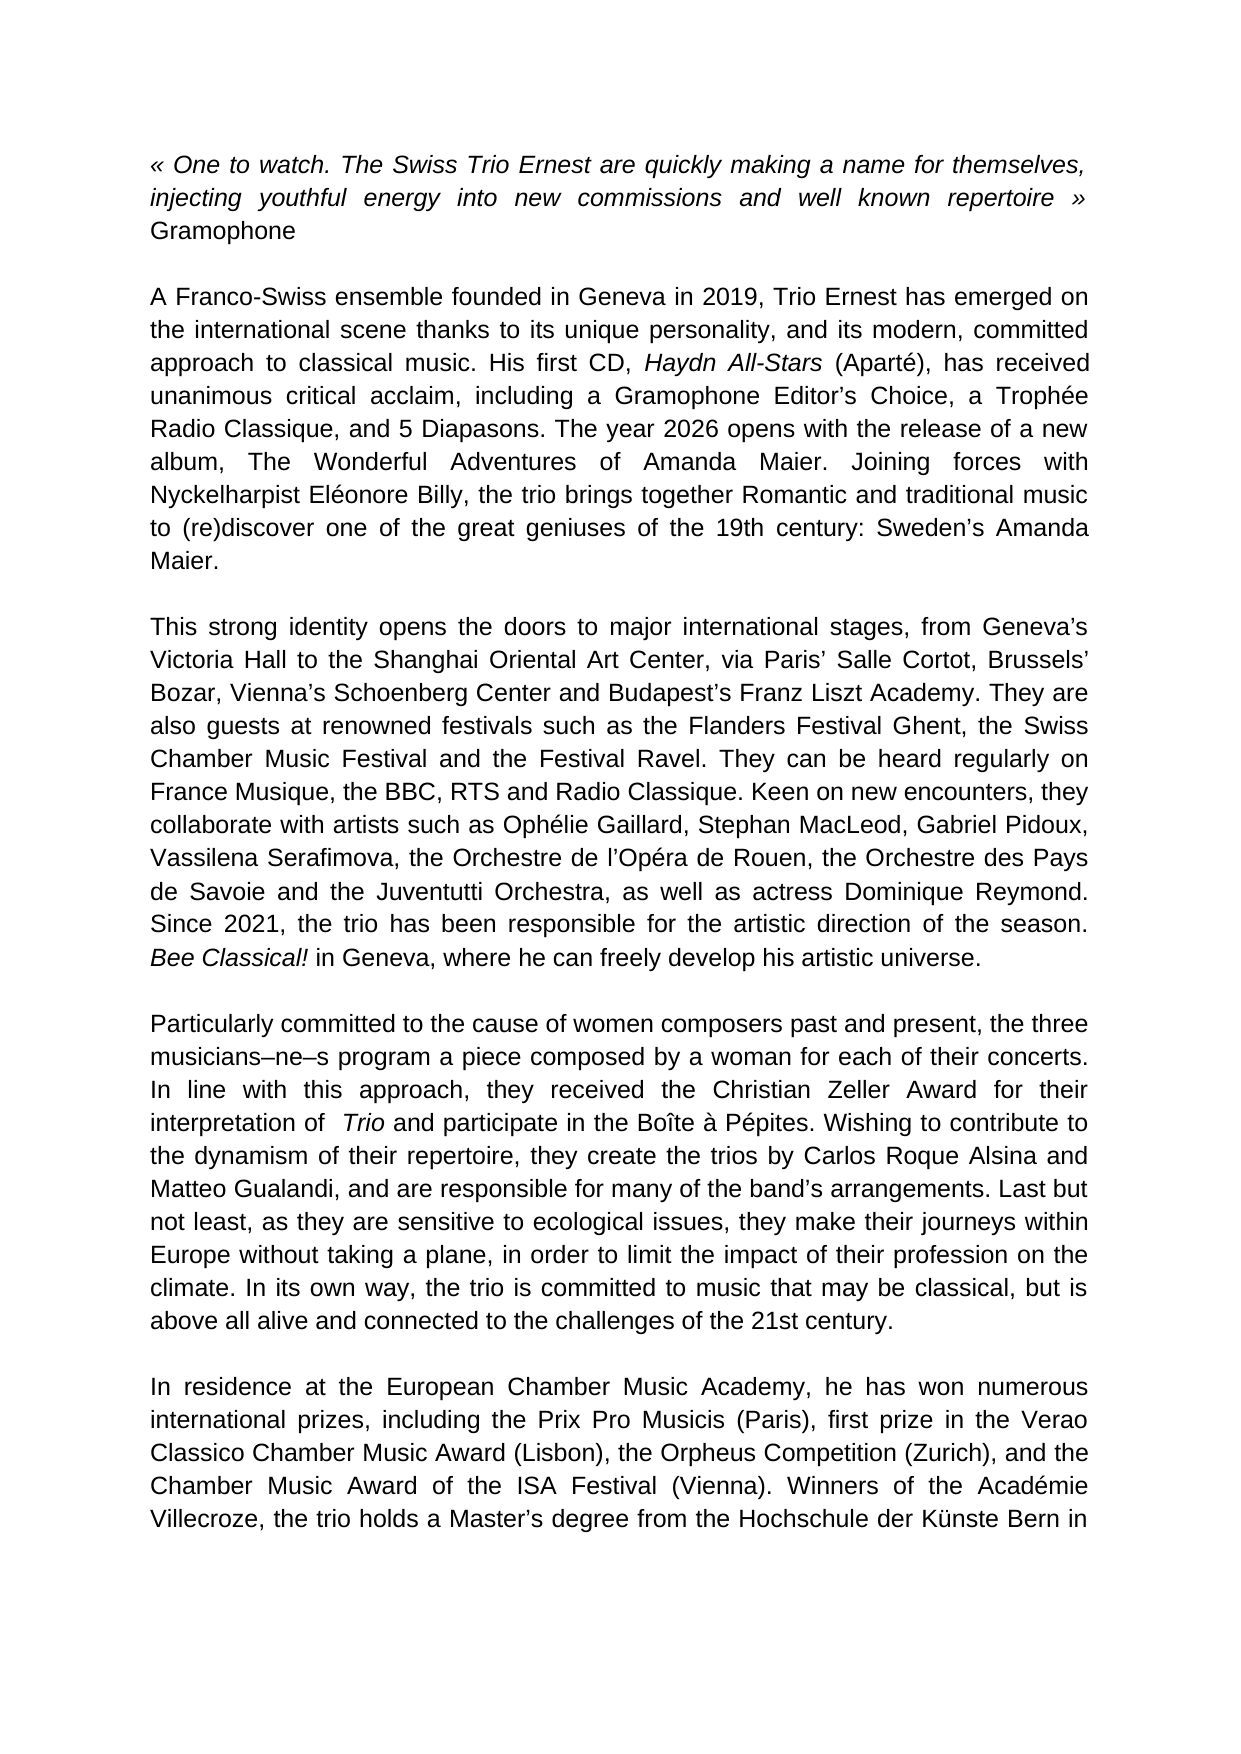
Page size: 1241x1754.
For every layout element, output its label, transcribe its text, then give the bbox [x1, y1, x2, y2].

text This strong identity opens the doors to major international stages, from Geneva’s Victoria Hall to the Shanghai Oriental Art Center, via Paris’ Salle Cortot, Brussels’ Bozar, Vienna’s Schoenberg Center and Budapest’s Franz Liszt Academy. They are also guests at renowned festivals such as the Flanders Festival Ghent, the Swiss Chamber Music Festival and the Festival Ravel. They can be heard regularly on France Musique, the BBC, RTS and Radio Classique. Keen on new encounters, they collaborate with artists such as Ophélie Gaillard, Stephan MacLeod, Gabriel Pidoux, Vassilena Serafimova, the Orchestre de l’Opéra de Rouen, the Orchestre des Pays de Savoie and the Juventutti Orchestra, as well as actress Dominique Reymond. Since 2021, the trio has been responsible for the artistic direction of the season. Bee Classical! in Geneva, where he can freely develop his artistic universe. [150, 612, 1090, 971]
text Particularly committed to the cause of women composers past and present, the three musicians–ne–s program a piece composed by a woman for each of their concerts. In line with this approach, they received the Christian Zeller Award for their interpretation of Trio and participate in the Boîte à Pépites. Wishing to contribute to the dynamism of their repertoire, they create the trios by Carlos Roque Alsina and Matteo Gualandi, and are responsible for many of the band’s arrangements. Last but not least, as they are sensitive to ecological issues, they make their journeys within Europe without taking a plane, in order to limit the impact of their profession on the climate. In its own way, the trio is committed to music that may be classical, but is above all alive and connected to the challenges of the 21st century. [150, 1008, 1090, 1334]
text A Franco-Swiss ensemble founded in Geneva in 2019, Trio Ernest has emerged on the international scene thanks to its unique personality, and its modern, committed approach to classical music. His first CD, Haydn All-Stars (Aparté), has received unanimous critical acclaim, including a Gramophone Editor’s Choice, a Trophée Radio Classique, and 5 Diapasons. The year 2026 opens with the release of a new album, The Wonderful Adventures of Amanda Maier. Joining forces with Nyckelharpist Eléonore Billy, the trio brings together Romantic and traditional music to (re)discover one of the great geniuses of the 19th century: Sweden’s Amanda Maier. [150, 282, 1090, 575]
text « One to watch. The Swiss Trio Ernest are quickly making a name for themselves, injecting youthful energy into new commissions and well known repertoire » Gramophone [150, 150, 1090, 245]
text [150, 1372, 1090, 1556]
